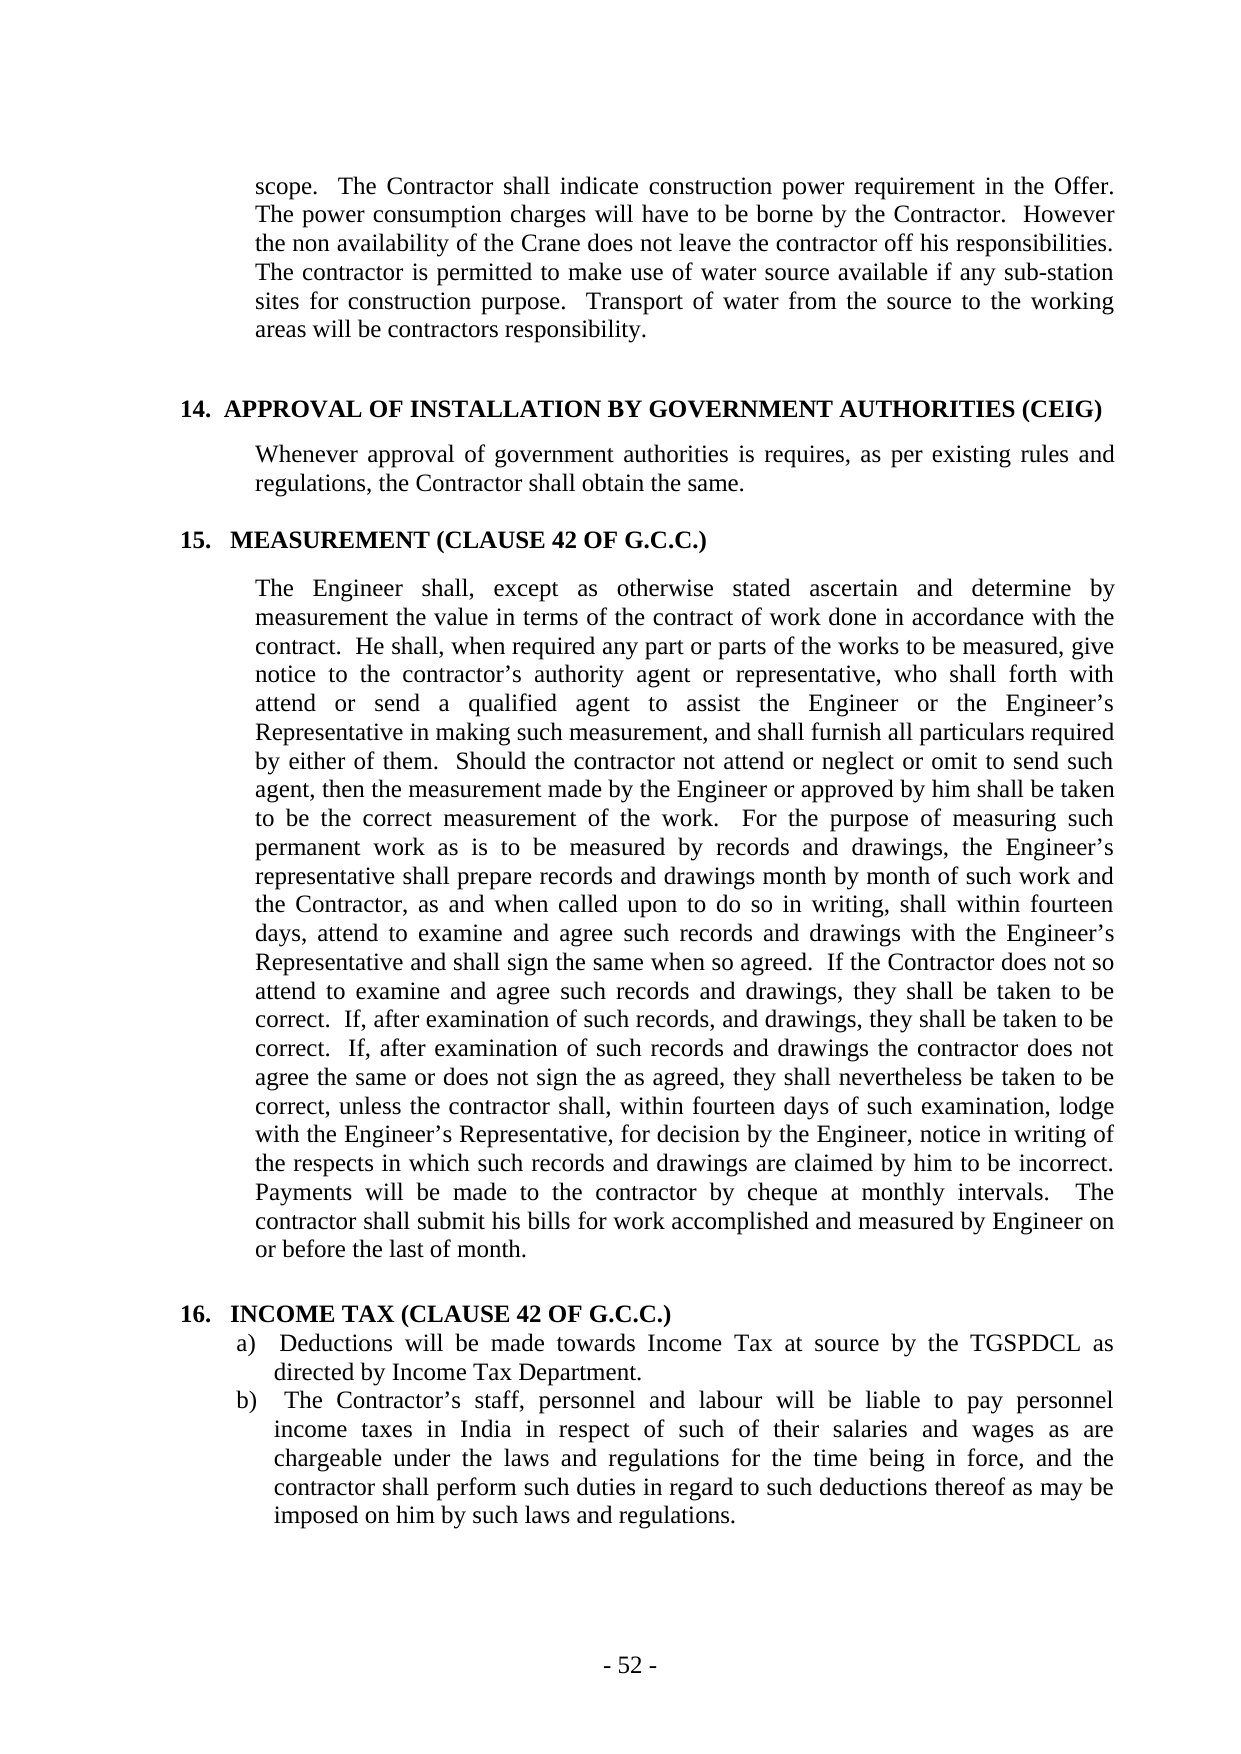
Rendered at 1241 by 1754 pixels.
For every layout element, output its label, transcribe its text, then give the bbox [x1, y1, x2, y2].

text 14. APPROVAL OF INSTALLATION BY GOVERNMENT AUTHORITIES (CEIG) [180, 394, 1115, 422]
text 16. INCOME TAX (CLAUSE 42 OF G.C.C.) [180, 1299, 1115, 1328]
text The Engineer shall, except as otherwise stated ascertain and determine by measurement the value in terms of the contract of work done in accordance with the contract. He shall, when required any part or parts of the works to be measured, give notice to the contractor’s authority agent or representative, who shall forth with attend or send a qualified agent to assist the Engineer or the Engineer’s Representative in making such measurement, and shall furnish all particulars required by either of them. Should the contractor not attend or neglect or omit to send such agent, then the measurement made by the Engineer or approved by him shall be taken to be the correct measurement of the work. For the purpose of measuring such permanent work as is to be measured by records and drawings, the Engineer’s representative shall prepare records and drawings month by month of such work and the Contractor, as and when called upon to do so in writing, shall within fourteen days, attend to examine and agree such records and drawings with the Engineer’s Representative and shall sign the same when so agreed. If the Contractor does not so attend to examine and agree such records and drawings, they shall be taken to be correct. If, after examination of such records, and drawings, they shall be taken to be correct. If, after examination of such records and drawings the contractor does not agree the same or does not sign the as agreed, they shall nevertheless be taken to be correct, unless the contractor shall, within fourteen days of such examination, lodge with the Engineer’s Representative, for decision by the Engineer, notice in writing of the respects in which such records and drawings are claimed by him to be incorrect. Payments will be made to the contractor by cheque at monthly intervals. The contractor shall submit his bills for work accomplished and measured by Engineer on or before the last of month. [255, 573, 1115, 1263]
text a) Deductions will be made towards Income Tax at source by the TGSPDCL as directed by Income Tax Department. [236, 1328, 1115, 1386]
text Whenever approval of government authorities is requires, as per existing rules and regulations, the Contractor shall obtain the same. [255, 439, 1115, 497]
text 15. MEASUREMENT (CLAUSE 42 OF G.C.C.) [180, 525, 1115, 554]
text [255, 171, 1115, 343]
text b) The Contractor’s staff, personnel and labour will be liable to pay personnel income taxes in India in respect of such of their salaries and wages as are chargeable under the laws and regulations for the time being in force, and the contractor shall perform such duties in regard to such deductions thereof as may be imposed on him by such laws and regulations. [236, 1386, 1115, 1529]
